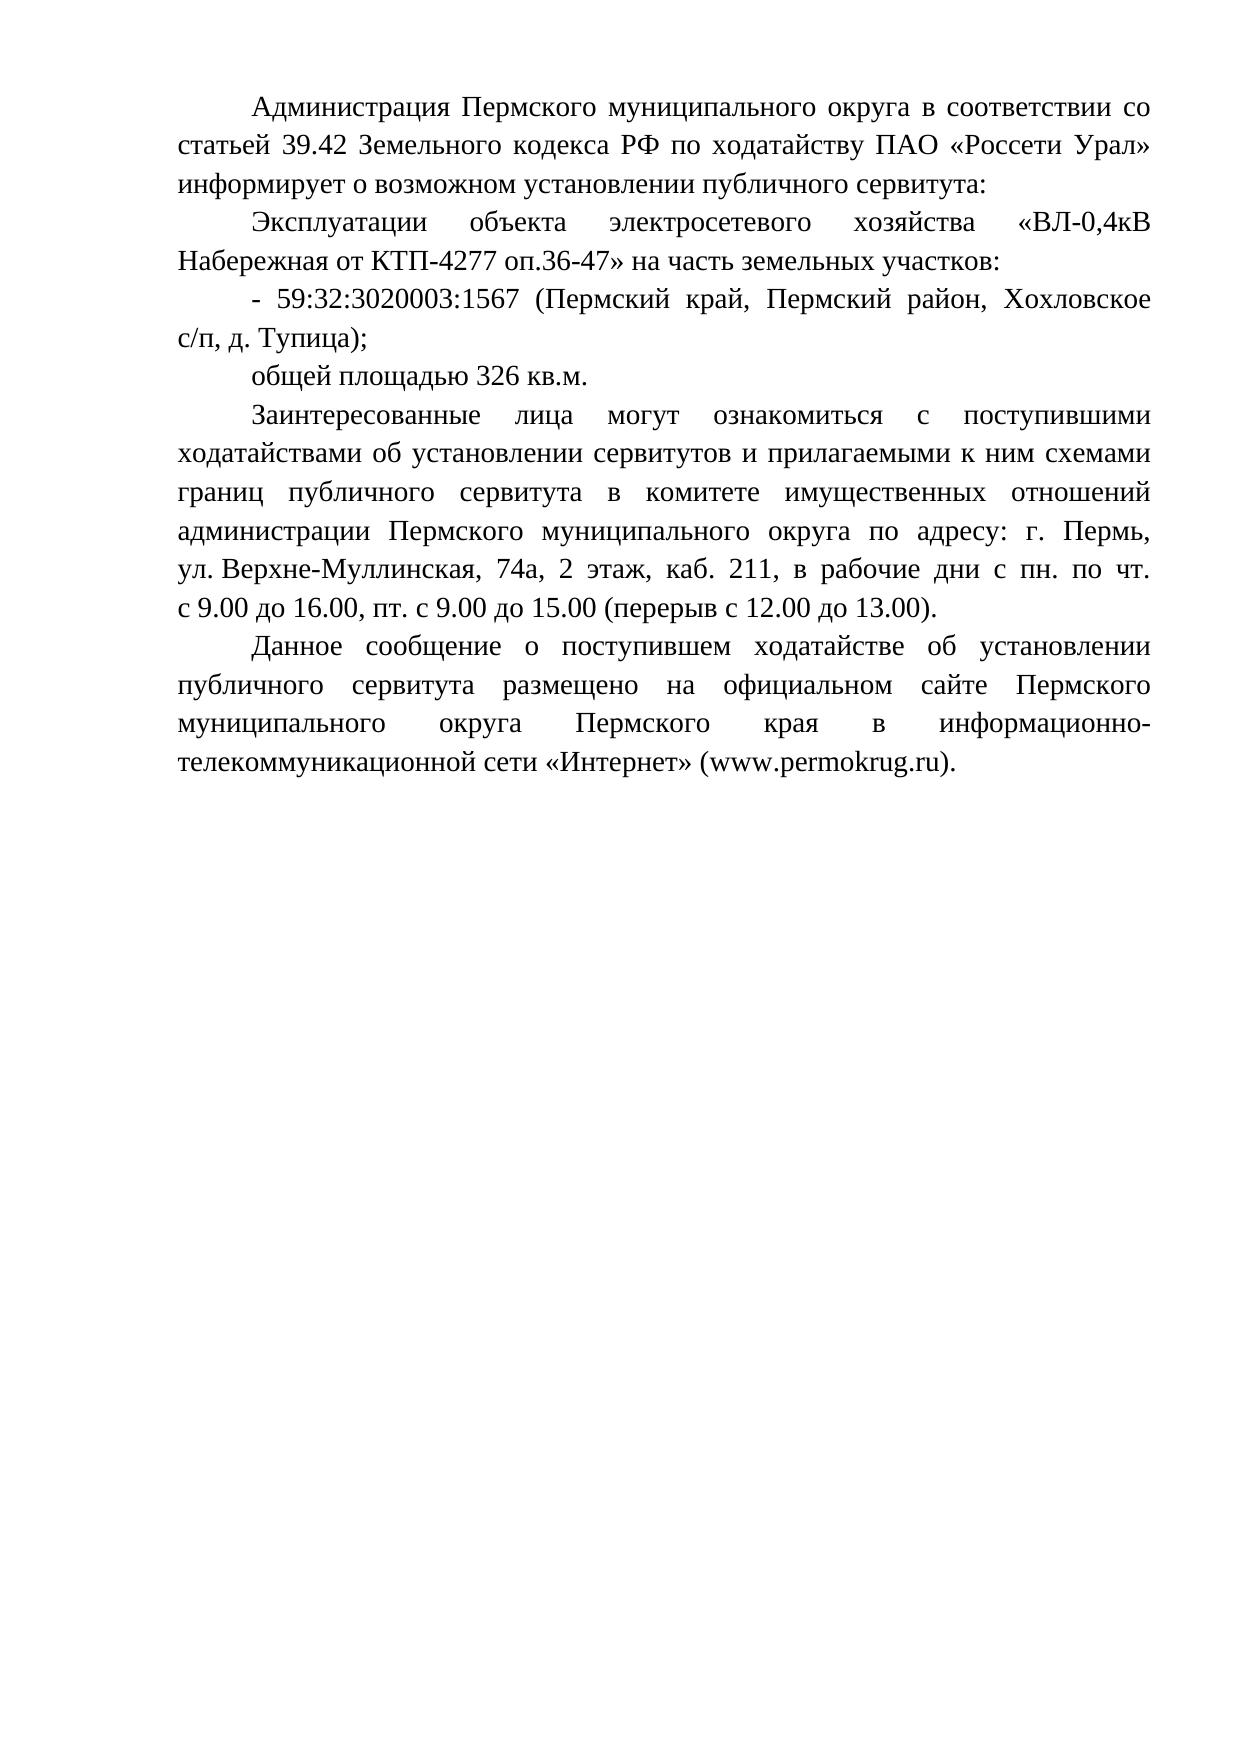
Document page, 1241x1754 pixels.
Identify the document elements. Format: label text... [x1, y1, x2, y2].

list Эксплуатации объекта электросетевого хозяйства «ВЛ-0,4кВ Набережная от КТП-4277 оп.36-47» на часть земельных участков: [177, 204, 1152, 276]
text общей площадью 326 кв.м. [177, 358, 1152, 392]
text Администрация Пермского муниципального округа в соответствии со статьей 39.42 Земельного кодекса РФ по ходатайству ПАО «Россети Урал» информирует о возможном установлении публичного сервитута: [177, 89, 1152, 199]
text - 59:32:3020003:1567 (Пермский край, Пермский район, Хохловское с/п, д. Тупица); [177, 281, 1152, 353]
text Данное сообщение о поступившем ходатайстве об установлении публичного сервитута размещено на официальном сайте Пермского муниципального округа Пермского края в информационно-телекоммуникационной сети «Интернет» (www.permokrug.ru). [177, 628, 1152, 777]
list Заинтересованные лица могут ознакомиться с поступившими ходатайствами об установлении сервитутов и прилагаемыми к ним схемами границ публичного сервитута в комитете имущественных отношений администрации Пермского муниципального округа по адресу: г. Пермь, ул. Верхне-Муллинская, 74а, 2 этаж, каб. 211, в рабочие дни с пн. по чт. с 9.00 до 16.00, пт. с 9.00 до 15.00 (перерыв с 12.00 до 13.00). [177, 397, 1152, 623]
